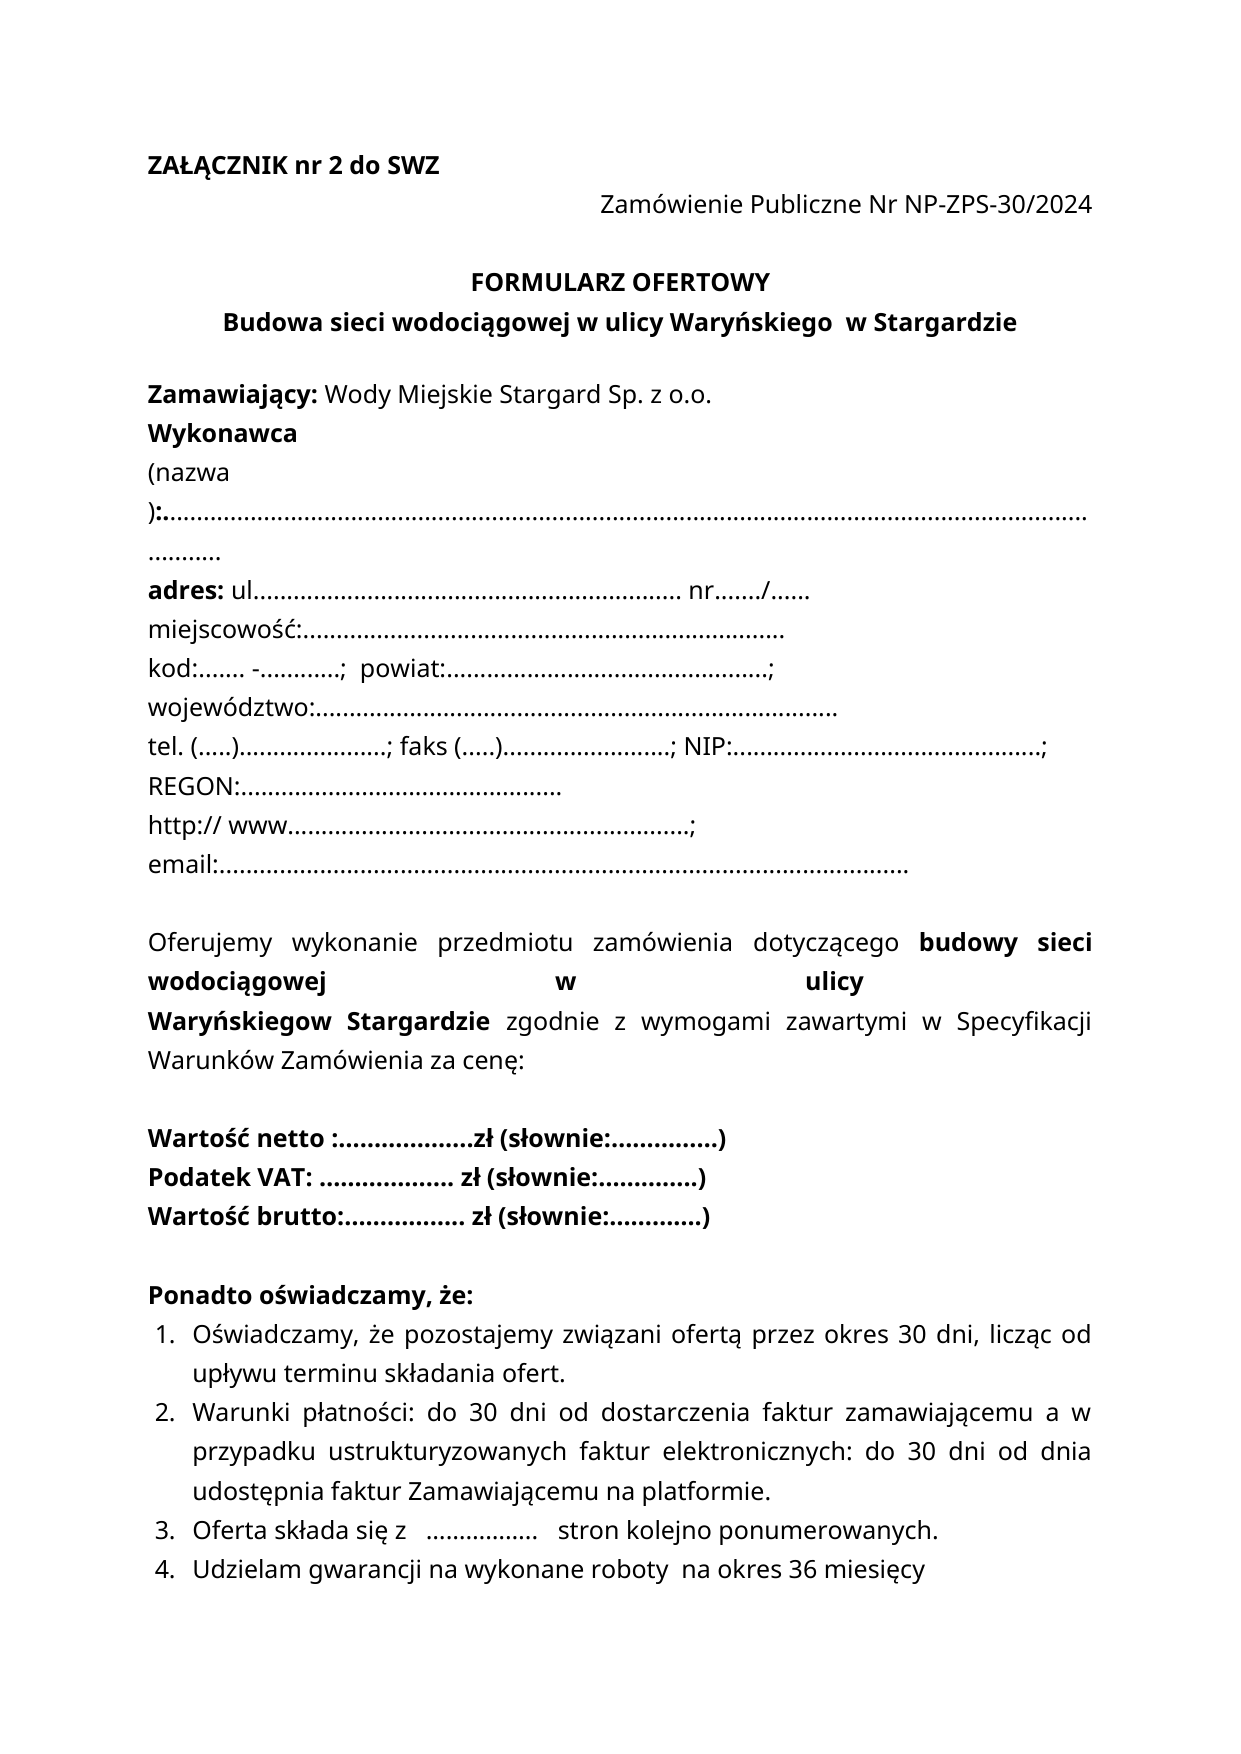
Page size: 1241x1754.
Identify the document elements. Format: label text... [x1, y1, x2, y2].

list Warunki płatności: do 30 dni od dostarczenia faktur zamawiającemu a w przypadku ustrukturyzowanych faktur elektronicznych: do 30 dni od dnia udostępnia faktur Zamawiającemu na platformie. [154, 1395, 1093, 1507]
list Oświadczamy, że pozostajemy związani ofertą przez okres 30 dni, licząc od upływu terminu składania ofert. [154, 1316, 1093, 1390]
text Zamówienie Publiczne Nr NP-ZPS-30/2024 [148, 187, 1093, 221]
text tel. (.....)......................; faks (.....).........................; NIP:..............................................; REGON:................................................ [148, 729, 1093, 802]
text FORMULARZ OFERTOWY [148, 265, 1093, 299]
text Wykonawca [148, 416, 1093, 450]
list Udzielam gwarancji na wykonane roboty na okres 36 miesięcy [154, 1551, 1093, 1586]
text Wartość netto :……………….zł (słownie:……………) [148, 1121, 1093, 1155]
text ZAŁĄCZNIK nr 2 do SWZ [148, 148, 1093, 182]
text Ponadto oświadczamy, że: [148, 1277, 1093, 1311]
text Budowa sieci wodociągowej w ulicy Waryńskiego w Stargardzie [148, 304, 1093, 338]
text Podatek VAT: ………………. zł (słownie:…………..) [148, 1160, 1093, 1194]
list Oferta składa się z …………….. stron kolejno ponumerowanych. [154, 1512, 1093, 1546]
text http:// www............................................................; email:....................................................................................................... [148, 807, 1093, 881]
text kod:....... -............; powiat:................................................; województwo:.............................................................................. [148, 651, 1093, 724]
text (nazwa):..................................................................................................................................................... [148, 455, 1093, 567]
text Wartość brutto:…………….. zł (słownie:………….) [148, 1199, 1093, 1233]
text adres: ul................................................................ nr......./...... miejscowość:........................................................................ [148, 572, 1093, 646]
text Zamawiający: Wody Miejskie Stargard Sp. z o.o. [148, 376, 1093, 411]
text Oferujemy wykonanie przedmiotu zamówienia dotyczącego budowy sieci wodociągowej w ulicy Waryńskiegow Stargardzie zgodnie z wymogami zawartymi w Specyfikacji Warunków Zamówienia za cenę: [148, 925, 1093, 1076]
